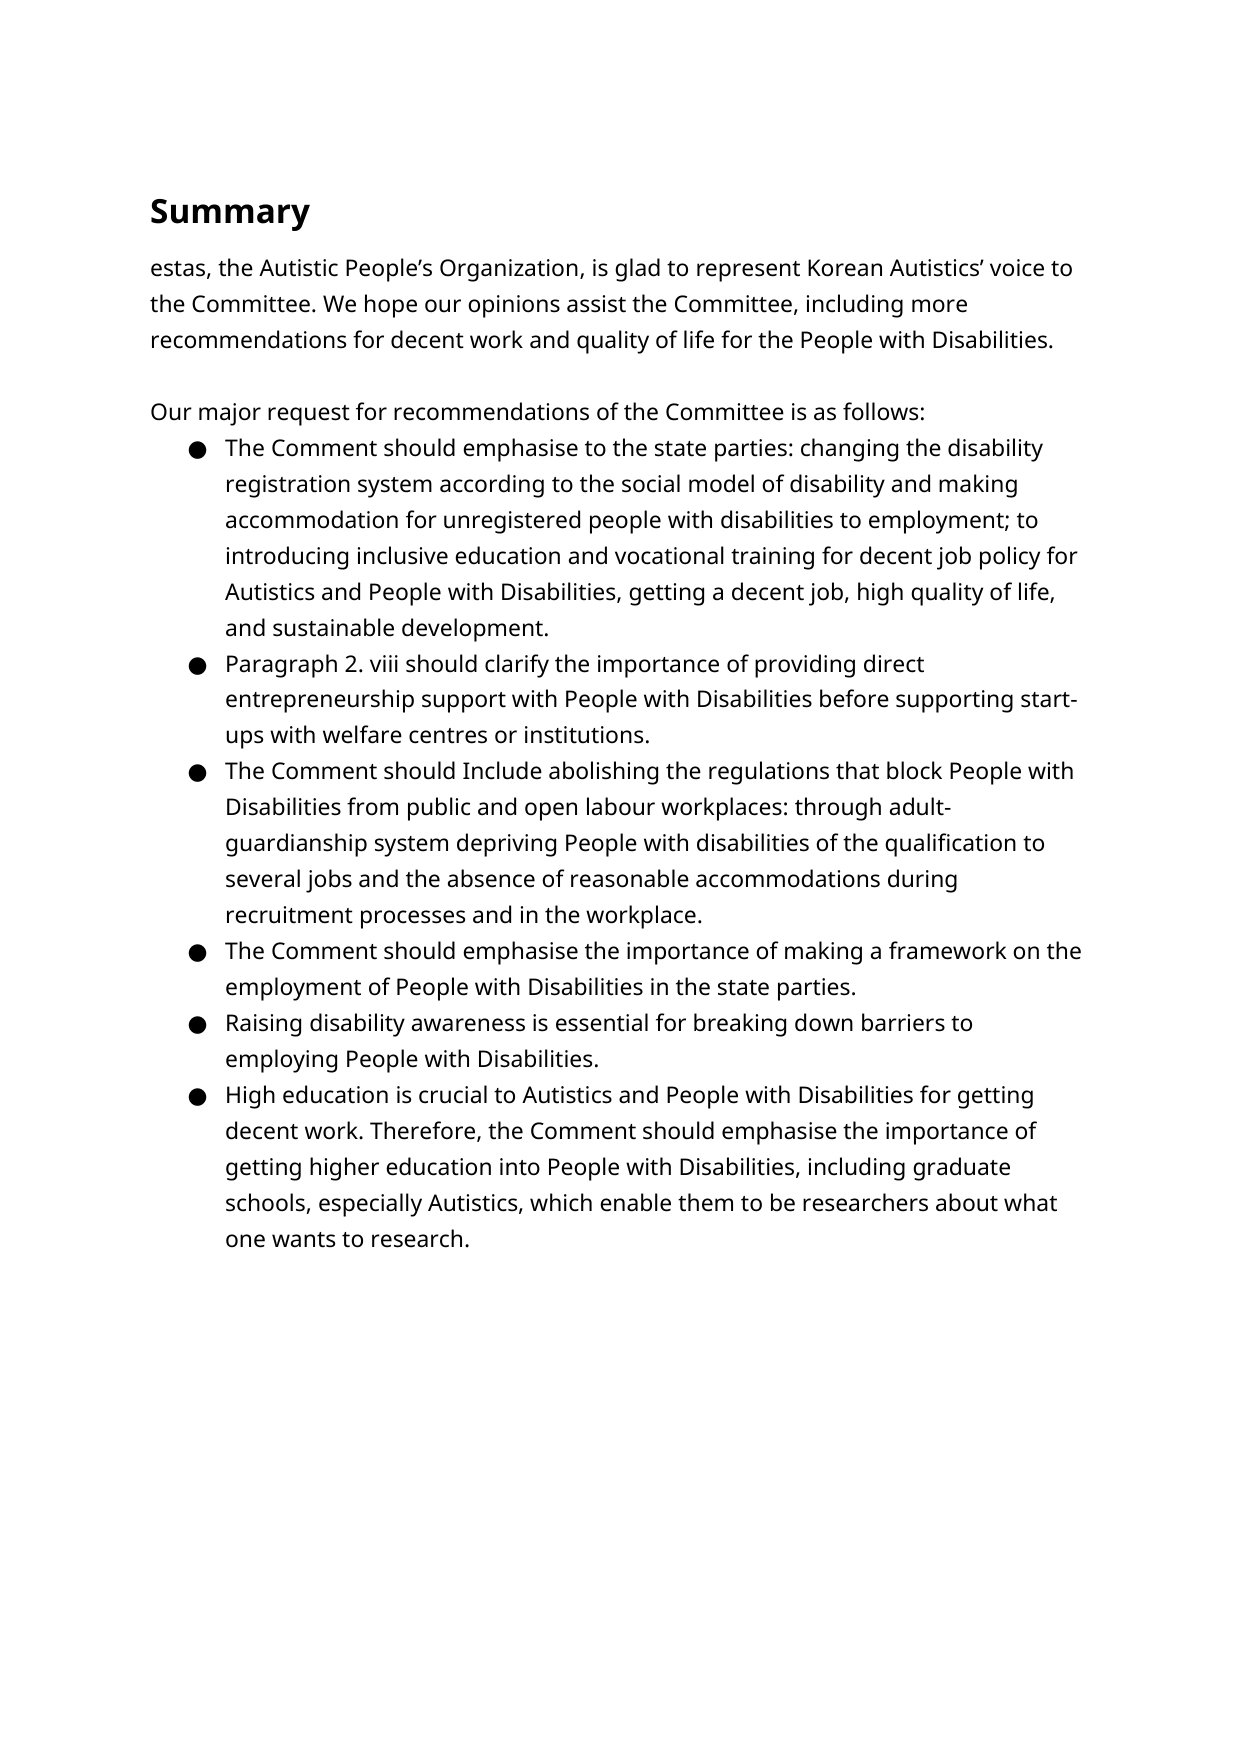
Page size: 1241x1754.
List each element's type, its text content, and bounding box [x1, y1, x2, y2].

text estas, the Autistic People’s Organization, is glad to represent Korean Autistics’ voice to the Committee. We hope our opinions assist the Committee, including more recommendations for decent work and quality of life for the People with Disabilities. [150, 252, 1090, 355]
text Our major request for recommendations of the Committee is as follows: [150, 396, 1090, 427]
list Raising disability awareness is essential for breaking down barriers to employing People with Disabilities. [187, 1007, 1090, 1074]
subtitle Summary [150, 187, 1090, 233]
list High education is crucial to Autistics and People with Disabilities for getting decent work. Therefore, the Comment should emphasise the importance of getting higher education into People with Disabilities, including graduate schools, especially Autistics, which enable them to be researchers about what one wants to research. [187, 1079, 1090, 1254]
list The Comment should Include abolishing the regulations that block People with Disabilities from public and open labour workplaces: through adult-guardianship system depriving People with disabilities of the qualification to several jobs and the absence of reasonable accommodations during recruitment processes and in the workplace. [187, 755, 1090, 930]
list The Comment should emphasise to the state parties: changing the disability registration system according to the social model of disability and making accommodation for unregistered people with disabilities to employment; to introducing inclusive education and vocational training for decent job policy for Autistics and People with Disabilities, getting a decent job, high quality of life, and sustainable development. [187, 432, 1090, 643]
list Paragraph 2. viii should clarify the importance of providing direct entrepreneurship support with People with Disabilities before supporting start-ups with welfare centres or institutions. [187, 647, 1090, 751]
list The Comment should emphasise the importance of making a framework on the employment of People with Disabilities in the state parties. [187, 935, 1090, 1002]
